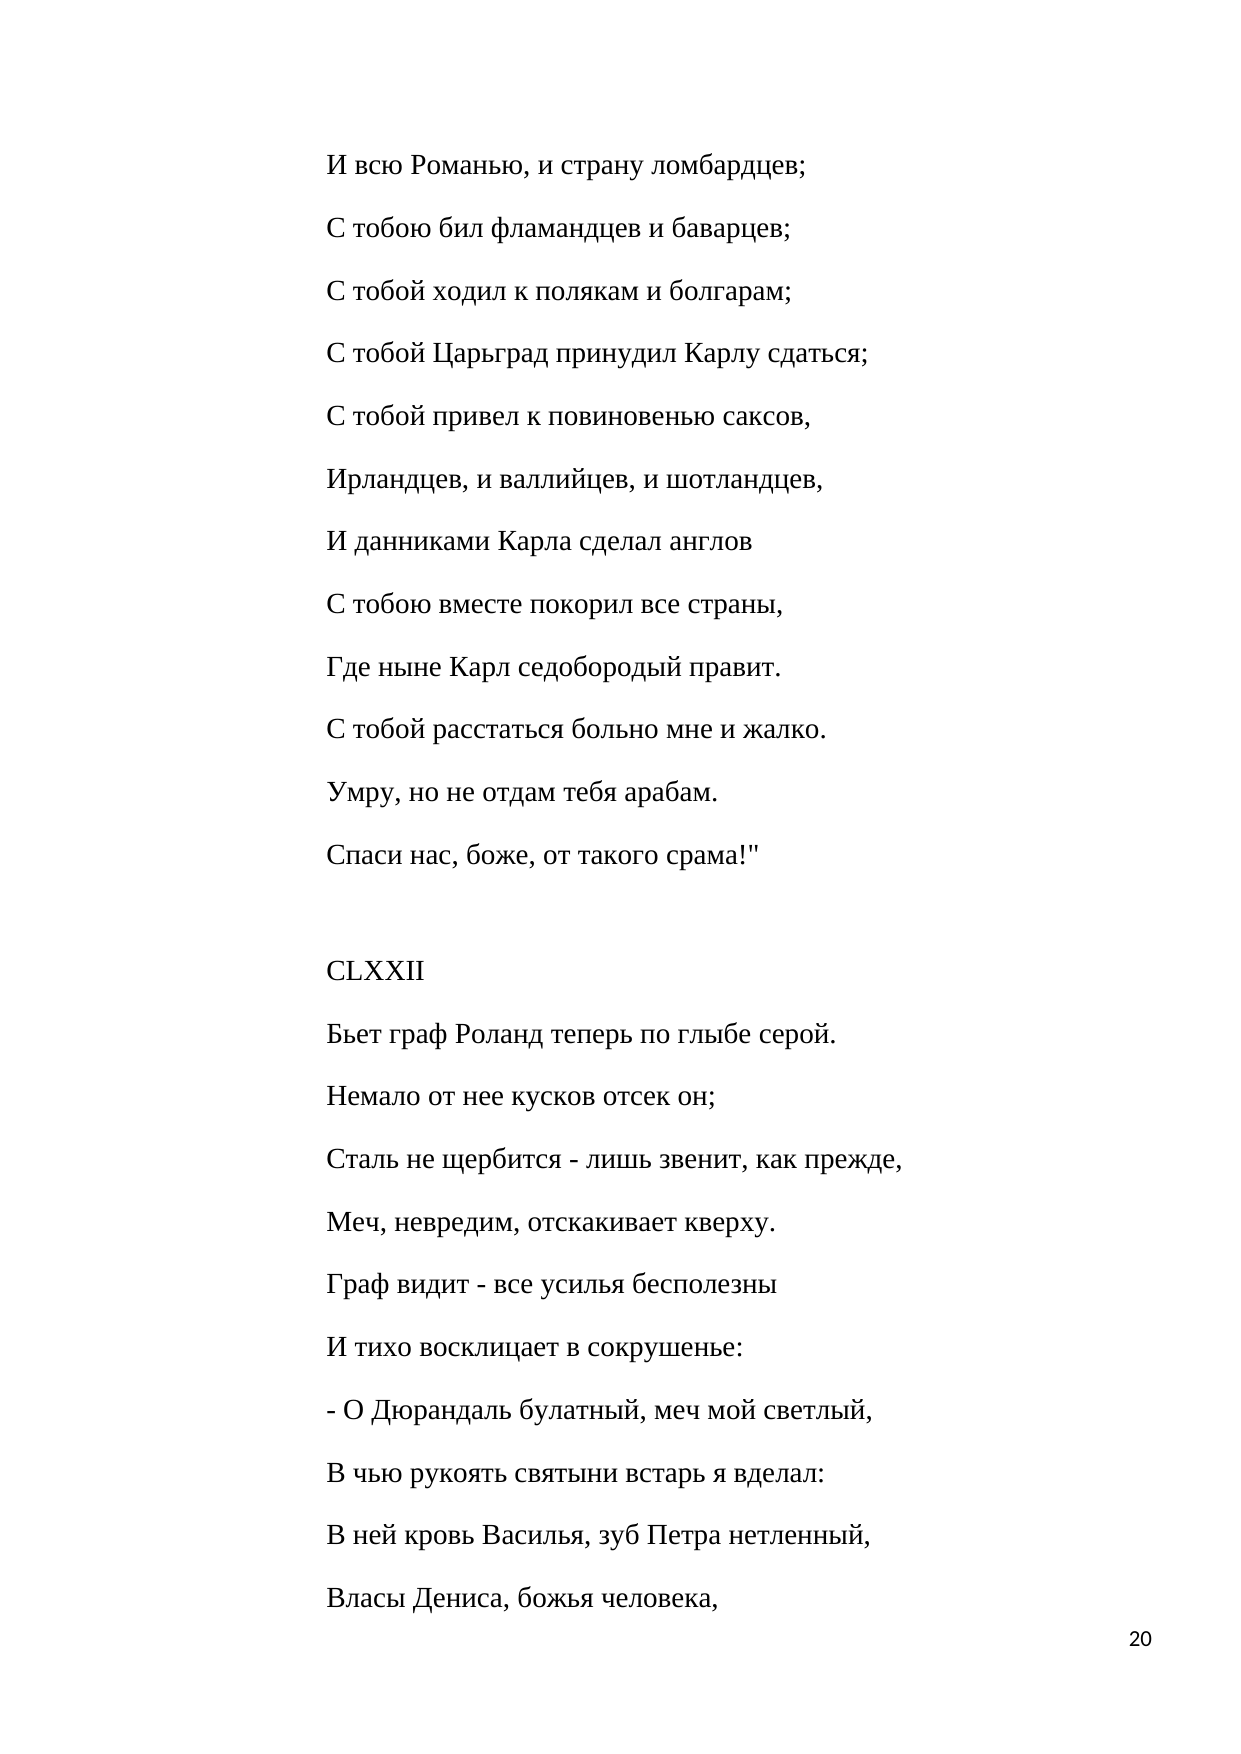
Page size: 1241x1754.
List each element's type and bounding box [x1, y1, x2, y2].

table_header [315, 118, 1163, 1614]
